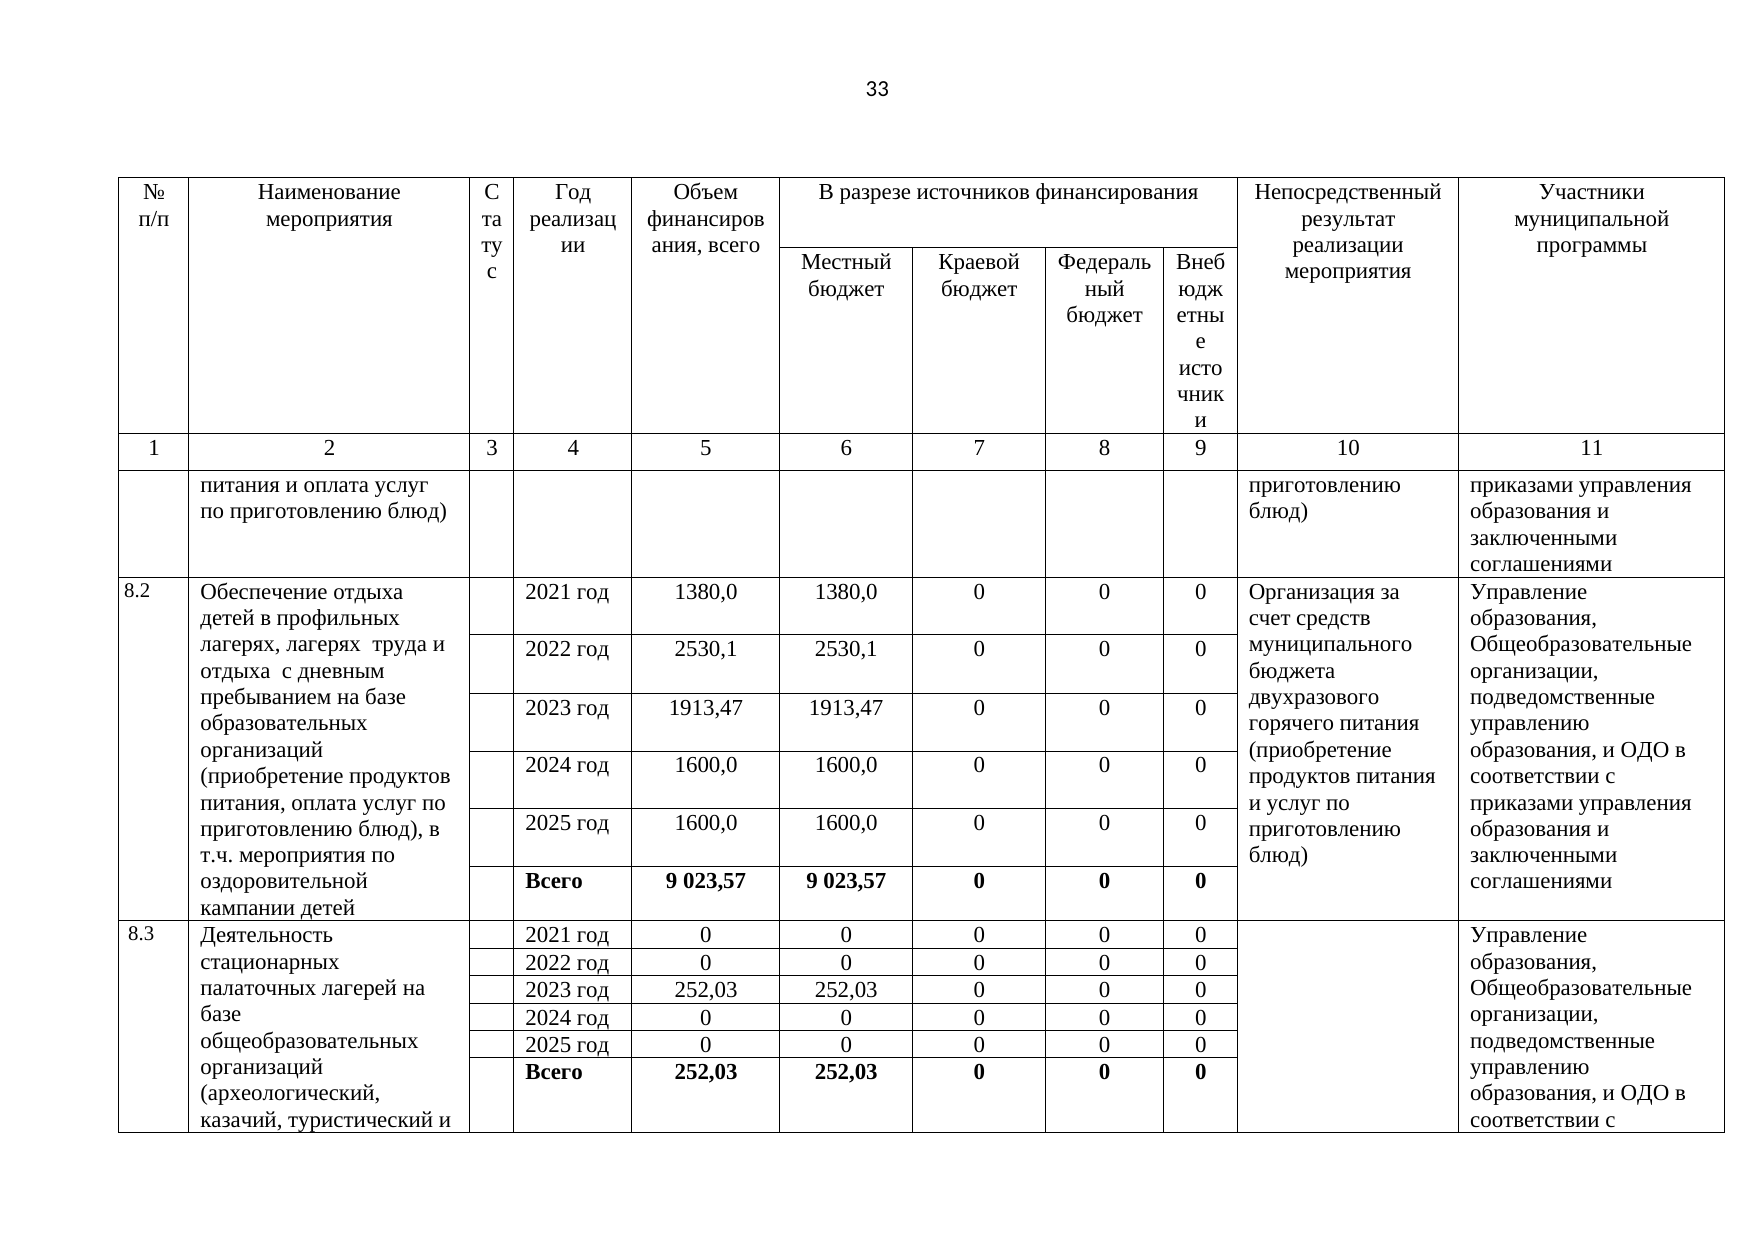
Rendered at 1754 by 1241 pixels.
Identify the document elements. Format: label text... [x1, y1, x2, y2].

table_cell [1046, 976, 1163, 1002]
table_cell 7 [913, 434, 1045, 470]
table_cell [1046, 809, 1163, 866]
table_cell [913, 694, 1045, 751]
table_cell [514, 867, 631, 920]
table_header № п/п [119, 178, 188, 433]
table_cell 4 [514, 434, 631, 470]
table_cell Федеральный бюджет [1046, 248, 1163, 433]
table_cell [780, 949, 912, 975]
table_cell Краевой бюджет [913, 248, 1045, 433]
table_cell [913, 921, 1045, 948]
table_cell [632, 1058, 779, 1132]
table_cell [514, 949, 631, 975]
table_header Год реализации [514, 178, 631, 433]
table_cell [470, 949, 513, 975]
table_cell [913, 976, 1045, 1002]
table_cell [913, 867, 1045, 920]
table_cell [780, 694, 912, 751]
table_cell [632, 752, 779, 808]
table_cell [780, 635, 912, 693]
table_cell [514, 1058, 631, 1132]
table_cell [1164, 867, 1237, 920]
table_header Статус [470, 178, 513, 433]
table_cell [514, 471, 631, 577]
table_cell 10 [1238, 434, 1458, 470]
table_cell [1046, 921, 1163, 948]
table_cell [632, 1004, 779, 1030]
table_cell 9 [1164, 434, 1237, 470]
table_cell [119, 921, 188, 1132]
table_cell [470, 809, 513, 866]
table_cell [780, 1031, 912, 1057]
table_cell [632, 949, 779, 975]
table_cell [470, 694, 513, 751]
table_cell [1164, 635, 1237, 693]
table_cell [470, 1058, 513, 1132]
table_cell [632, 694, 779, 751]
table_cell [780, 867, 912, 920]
table_header В разрезе источников финансирования [780, 178, 1237, 247]
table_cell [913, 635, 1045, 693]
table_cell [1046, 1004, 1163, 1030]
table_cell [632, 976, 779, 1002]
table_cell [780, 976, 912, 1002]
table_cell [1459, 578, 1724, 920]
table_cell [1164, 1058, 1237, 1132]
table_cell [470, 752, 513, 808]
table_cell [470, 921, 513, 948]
table_header Непосредственный результат реализации мероприятия [1238, 178, 1458, 433]
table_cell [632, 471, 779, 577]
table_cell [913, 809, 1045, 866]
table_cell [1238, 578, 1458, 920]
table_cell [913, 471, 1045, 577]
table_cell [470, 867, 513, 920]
table_cell 3 [470, 434, 513, 470]
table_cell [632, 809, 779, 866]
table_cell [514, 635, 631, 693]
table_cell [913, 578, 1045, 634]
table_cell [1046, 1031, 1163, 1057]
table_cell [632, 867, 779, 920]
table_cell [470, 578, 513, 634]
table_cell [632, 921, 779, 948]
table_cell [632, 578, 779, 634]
table_header Наименование мероприятия [189, 178, 469, 433]
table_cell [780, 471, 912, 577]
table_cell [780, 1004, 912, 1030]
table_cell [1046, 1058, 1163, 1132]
table_cell 11 [1459, 434, 1724, 470]
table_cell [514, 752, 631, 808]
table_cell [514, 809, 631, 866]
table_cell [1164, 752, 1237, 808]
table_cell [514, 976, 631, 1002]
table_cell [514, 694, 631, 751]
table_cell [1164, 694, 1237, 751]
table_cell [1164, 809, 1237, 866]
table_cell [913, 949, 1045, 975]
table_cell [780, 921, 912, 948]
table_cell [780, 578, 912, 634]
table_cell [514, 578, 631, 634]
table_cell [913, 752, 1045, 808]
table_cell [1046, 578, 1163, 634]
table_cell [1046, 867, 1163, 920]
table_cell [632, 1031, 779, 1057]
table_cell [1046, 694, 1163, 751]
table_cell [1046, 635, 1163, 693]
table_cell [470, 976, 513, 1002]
table_cell 6 [780, 434, 912, 470]
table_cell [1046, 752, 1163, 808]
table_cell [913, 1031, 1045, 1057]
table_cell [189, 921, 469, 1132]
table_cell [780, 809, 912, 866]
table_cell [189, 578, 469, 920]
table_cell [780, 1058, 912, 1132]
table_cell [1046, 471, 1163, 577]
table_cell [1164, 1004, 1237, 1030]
table_cell 8 [1046, 434, 1163, 470]
table_header Участники муниципальной программы [1459, 178, 1724, 433]
table_cell 2 [189, 434, 469, 470]
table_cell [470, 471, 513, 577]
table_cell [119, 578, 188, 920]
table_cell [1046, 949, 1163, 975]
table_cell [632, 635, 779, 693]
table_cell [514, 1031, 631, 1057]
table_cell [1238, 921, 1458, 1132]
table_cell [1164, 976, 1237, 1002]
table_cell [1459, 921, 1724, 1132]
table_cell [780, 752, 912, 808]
table_cell 1 [119, 434, 188, 470]
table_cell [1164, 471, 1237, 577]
table_header Объем финансирования, всего [632, 178, 779, 433]
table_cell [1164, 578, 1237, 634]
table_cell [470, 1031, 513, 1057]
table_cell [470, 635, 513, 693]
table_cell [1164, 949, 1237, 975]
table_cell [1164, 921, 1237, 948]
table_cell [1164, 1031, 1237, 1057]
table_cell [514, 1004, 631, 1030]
table_cell 5 [632, 434, 779, 470]
table_cell Внебюджетные источники [1164, 248, 1237, 433]
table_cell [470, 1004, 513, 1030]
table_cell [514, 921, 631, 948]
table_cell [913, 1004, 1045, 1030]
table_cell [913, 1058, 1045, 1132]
table_cell Местный бюджет [780, 248, 912, 433]
